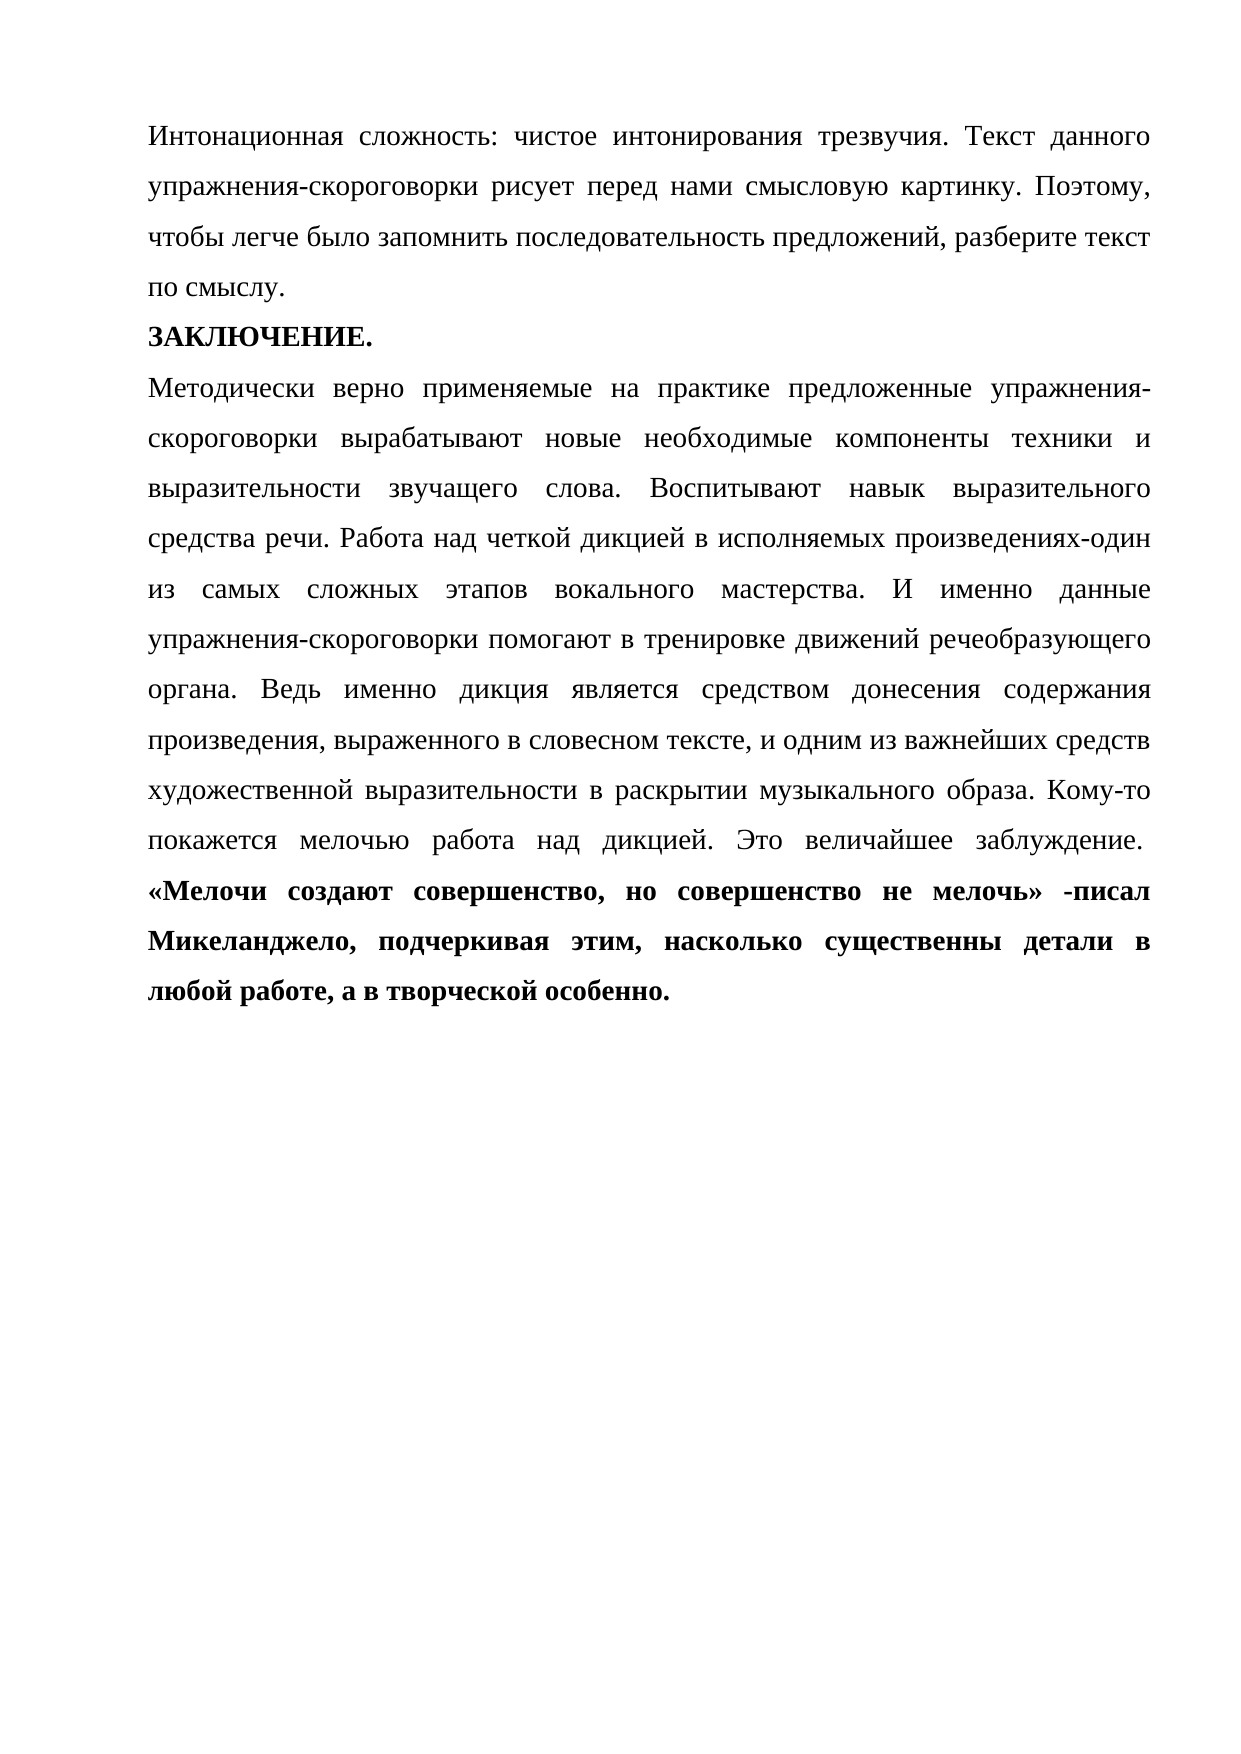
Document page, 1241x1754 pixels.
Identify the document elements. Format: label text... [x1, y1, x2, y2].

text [148, 118, 1152, 303]
text ЗАКЛЮЧЕНИЕ. Методически верно применяемые на практике предложенные упражнения-скороговорки вырабатывают новые необходимые компоненты техники и выразительности звучащего слова. Воспитывают навык выразительного средства речи. Работа над четкой дикцией в исполняемых произведениях-один из самых сложных этапов вокального мастерства. И именно данные упражнения-скороговорки помогают в тренировке движений речеобразующего органа. Ведь именно дикция является средством донесения содержания произведения, выраженного в словесном тексте, и одним из важнейших средств художественной выразительности в раскрытии музыкального образа. Кому-то покажется мелочью работа над дикцией. Это величайшее заблуждение. «Мелочи создают совершенство, но совершенство не мелочь» -писал Микеланджело, подчеркивая этим, насколько существенны детали в любой работе, а в творческой особенно. [148, 319, 1152, 1007]
